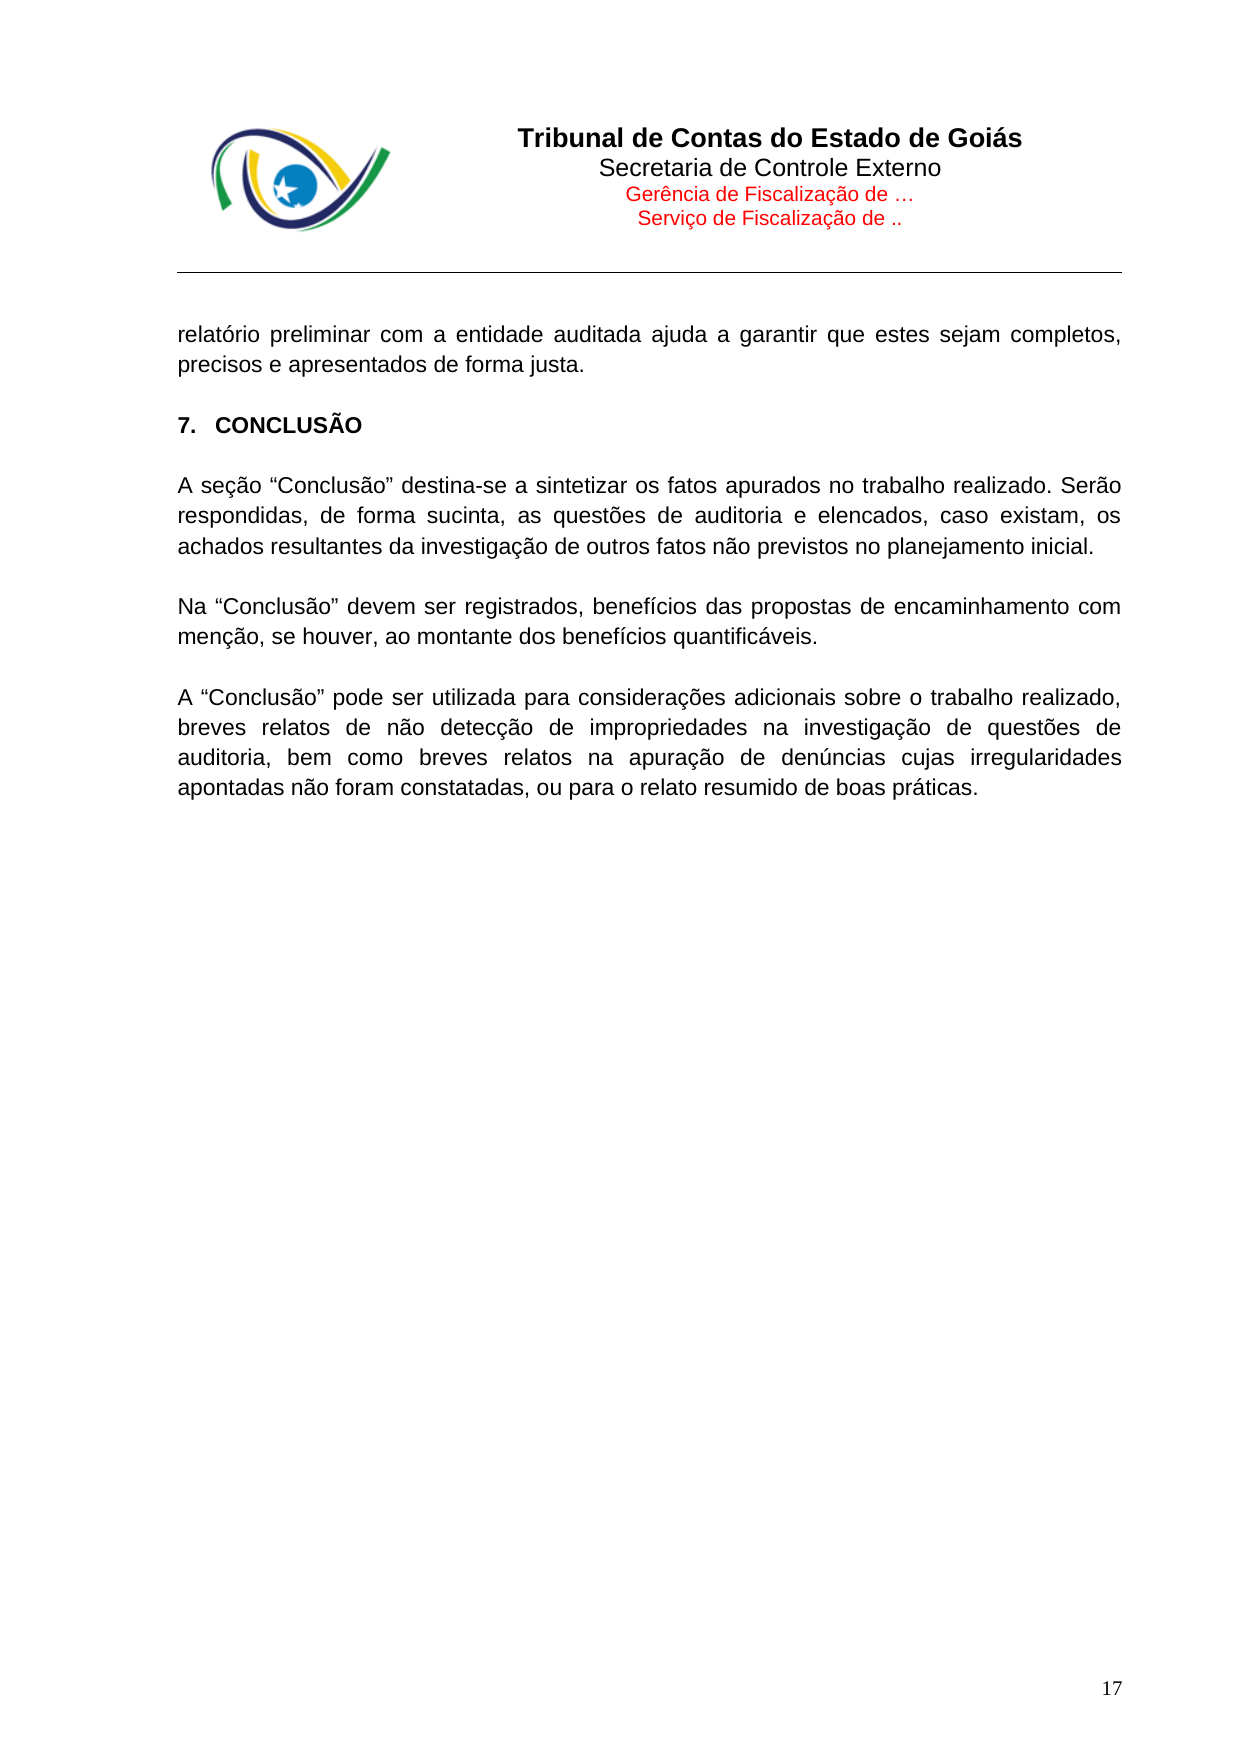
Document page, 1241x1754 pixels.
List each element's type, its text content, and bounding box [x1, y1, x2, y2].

text Na “Conclusão” devem ser registrados, benefícios das propostas de encaminhamento com menção, se houver, ao montante dos benefícios quantificáveis. [177, 593, 1122, 650]
picture [204, 121, 395, 239]
text A seção “Conclusão” destina-se a sintetizar os fatos apurados no trabalho realizado. Serão respondidas, de forma sucinta, as questões de auditoria e elencados, caso existam, os achados resultantes da investigação de outros fatos não previstos no planejamento inicial. [177, 472, 1122, 559]
text A “Conclusão” pode ser utilizada para considerações adicionais sobre o trabalho realizado, breves relatos de não detecção de impropriedades na investigação de questões de auditoria, bem como breves relatos na apuração de denúncias cujas irregularidades apontadas não foram constatadas, ou para o relato resumido de boas práticas. [177, 684, 1122, 801]
list CONCLUSÃO [177, 412, 1161, 438]
